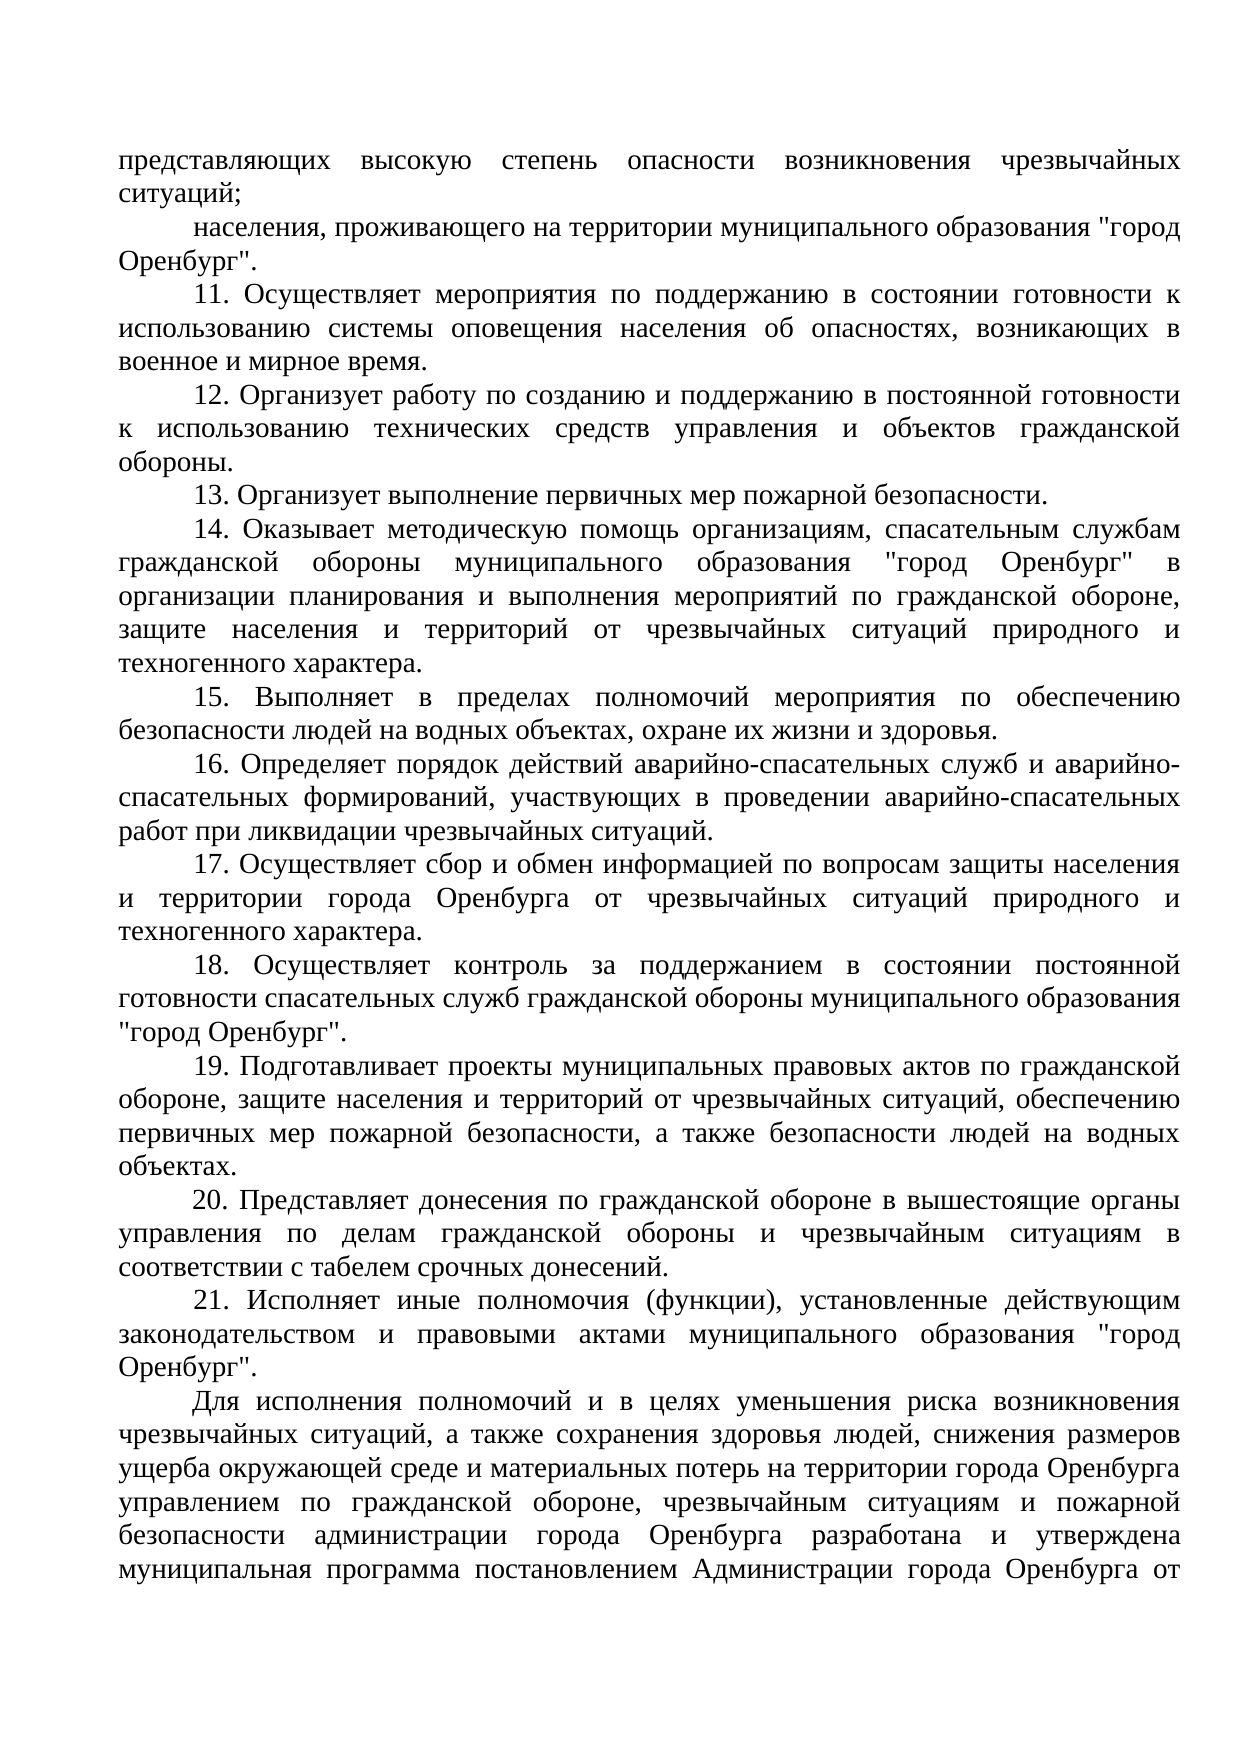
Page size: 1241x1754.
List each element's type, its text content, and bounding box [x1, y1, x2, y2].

text 13. Организует выполнение первичных мер пожарной безопасности. [118, 477, 1181, 511]
text 14. Оказывает методическую помощь организациям, спасательным службам гражданской обороны муниципального образования "город Оренбург" в организации планирования и выполнения мероприятий по гражданской обороне, защите населения и территорий от чрезвычайных ситуаций природного и техногенного характера. [118, 511, 1181, 679]
text 17. Осуществляет сбор и обмен информацией по вопросам защиты населения и территории города Оренбурга от чрезвычайных ситуаций природного и техногенного характера. [118, 846, 1181, 947]
text 20. Представляет донесения по гражданской обороне в вышестоящие органы управления по делам гражданской обороны и чрезвычайным ситуациям в соответствии с табелем срочных донесений. [118, 1182, 1181, 1282]
text 15. Выполняет в пределах полномочий мероприятия по обеспечению безопасности людей на водных объектах, охране их жизни и здоровья. [118, 679, 1181, 746]
text 18. Осуществляет контроль за поддержанием в состоянии постоянной готовности спасательных служб гражданской обороны муниципального образования "город Оренбург". [118, 947, 1181, 1048]
text 16. Определяет порядок действий аварийно-спасательных служб и аварийно-спасательных формирований, участвующих в проведении аварийно-спасательных работ при ликвидации чрезвычайных ситуаций. [118, 746, 1181, 846]
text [118, 1383, 1181, 1584]
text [118, 142, 1181, 209]
text 19. Подготавливает проекты муниципальных правовых актов по гражданской обороне, защите населения и территорий от чрезвычайных ситуаций, обеспечению первичных мер пожарной безопасности, а также безопасности людей на водных объектах. [118, 1048, 1181, 1182]
text 12. Организует работу по созданию и поддержанию в постоянной готовности к использованию технических средств управления и объектов гражданской обороны. [118, 377, 1181, 477]
text 21. Исполняет иные полномочия (функции), установленные действующим законодательством и правовыми актами муниципального образования "город Оренбург". [118, 1282, 1181, 1383]
text 11. Осуществляет мероприятия по поддержанию в состоянии готовности к использованию системы оповещения населения об опасностях, возникающих в военное и мирное время. [118, 276, 1181, 377]
text населения, проживающего на территории муниципального образования "город Оренбург". [118, 209, 1181, 276]
